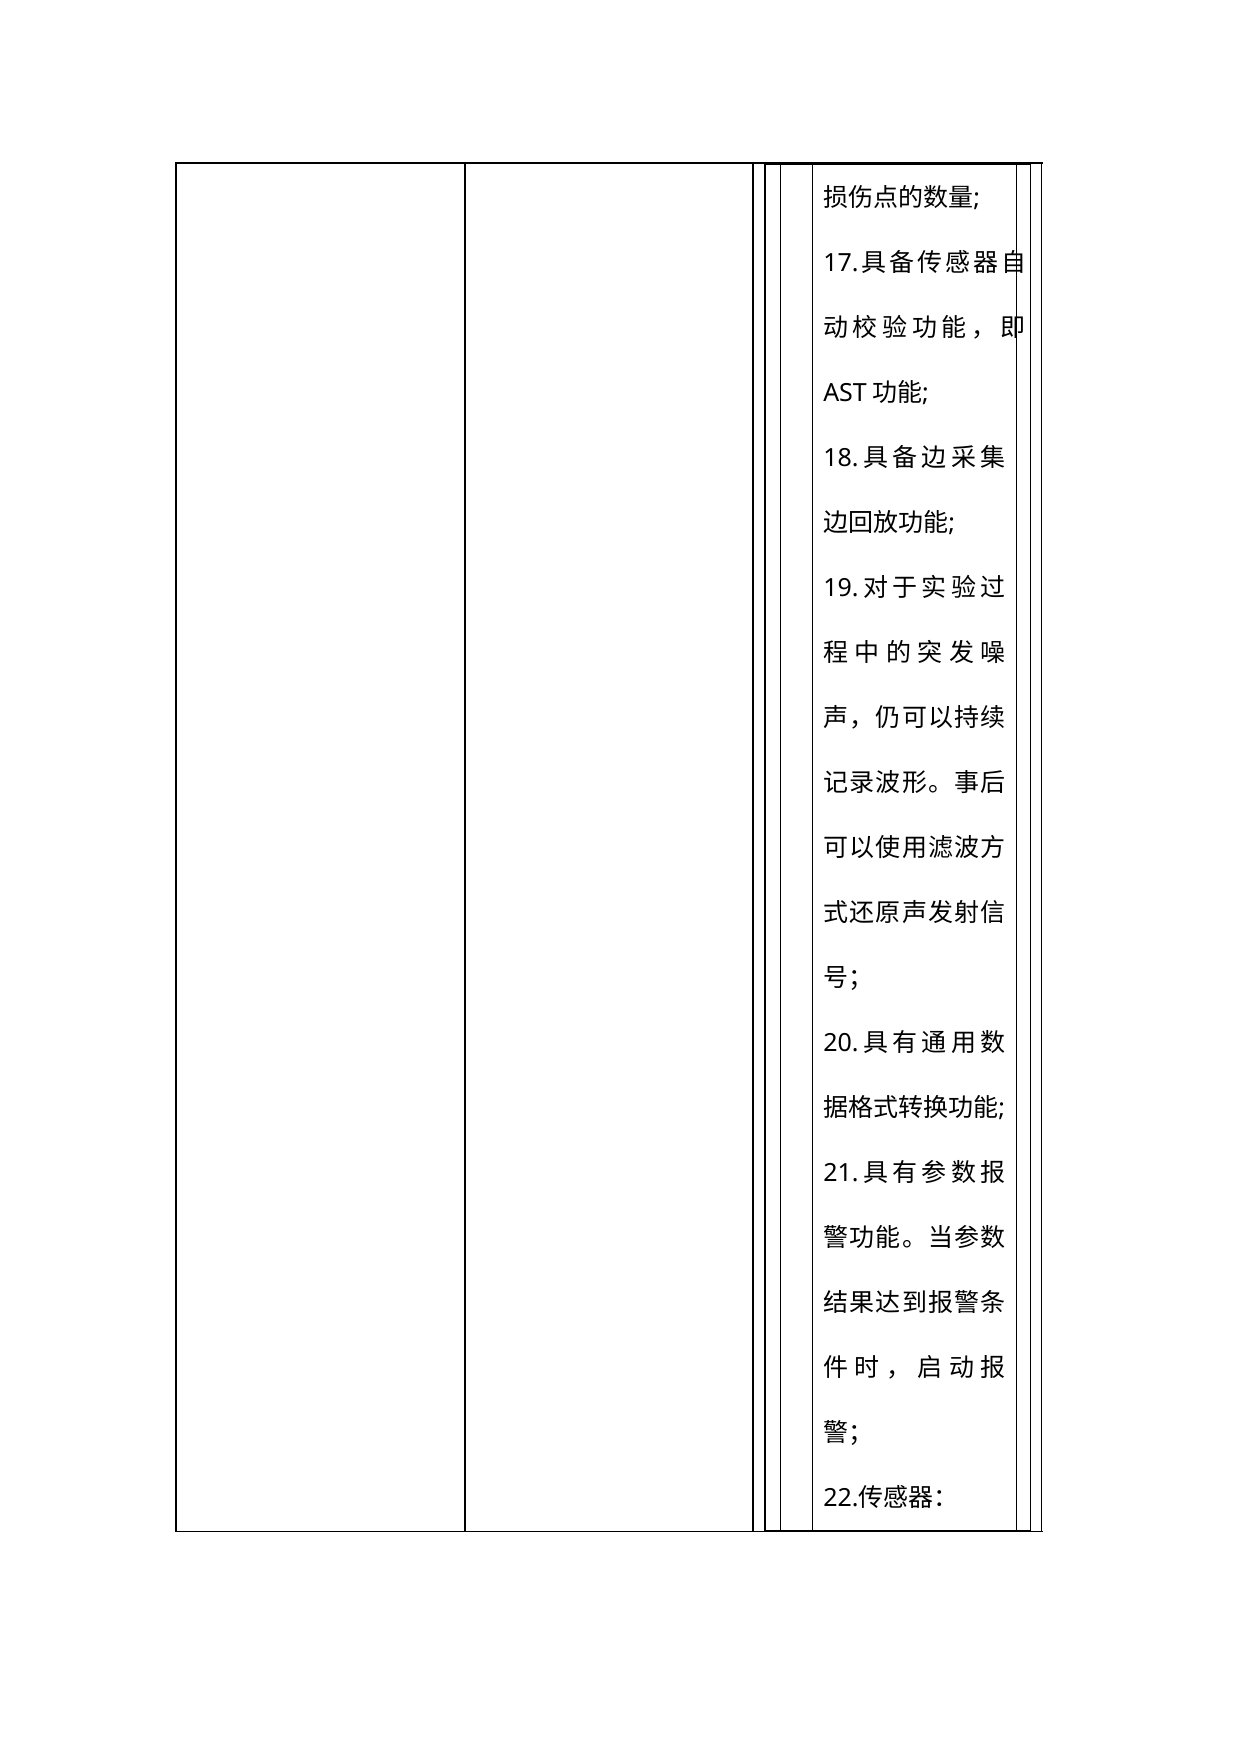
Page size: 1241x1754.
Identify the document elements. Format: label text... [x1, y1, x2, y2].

table_cell 1 [177, 164, 464, 1531]
table_cell [813, 165, 1016, 1530]
table_cell [1031, 164, 1041, 1531]
table_cell [766, 165, 780, 1530]
table_cell [781, 165, 812, 1530]
table_cell [1017, 165, 1030, 1530]
table_cell [466, 164, 752, 1531]
table_cell [754, 164, 764, 1531]
